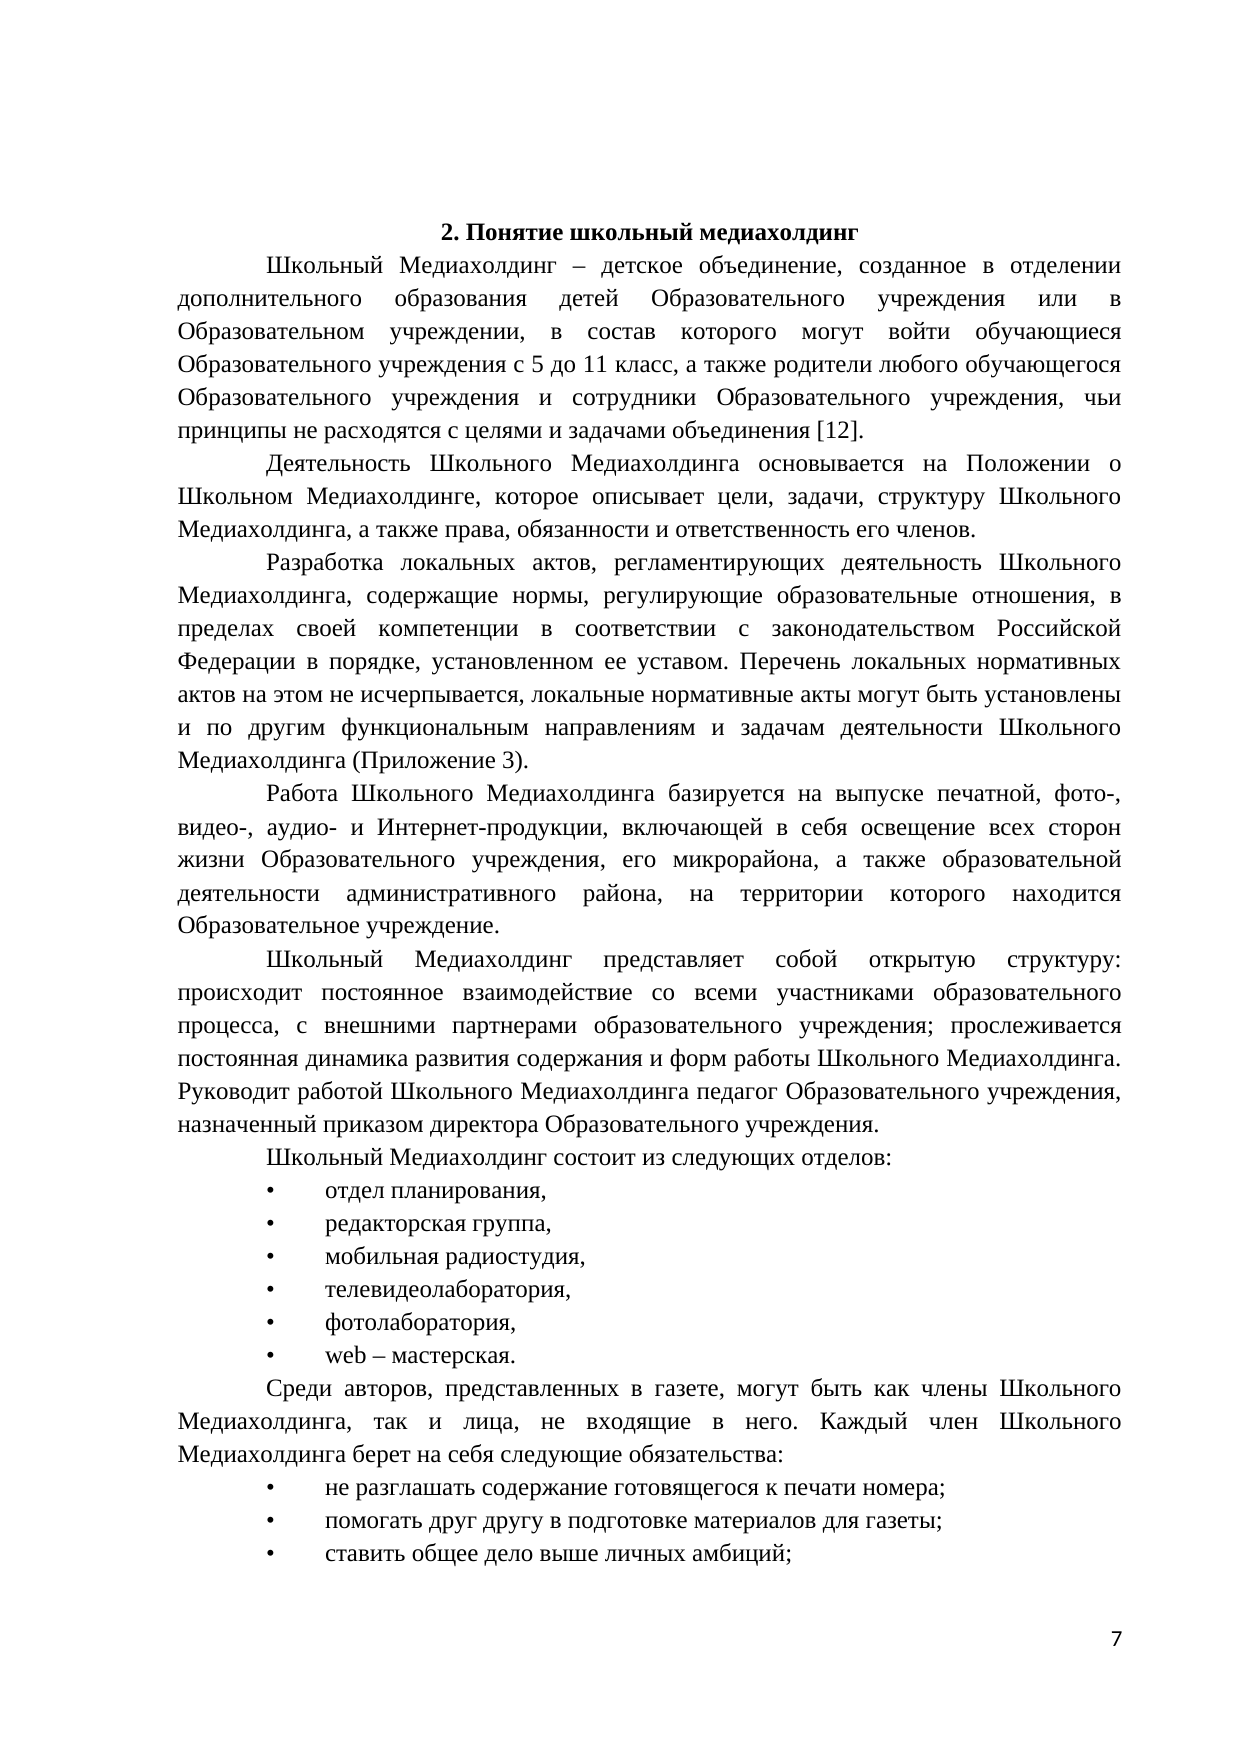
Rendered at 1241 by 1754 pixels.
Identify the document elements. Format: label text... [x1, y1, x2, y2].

text • не разглашать содержание готовящегося к печати номера; [177, 1472, 1122, 1501]
text • web – мастерская. [177, 1340, 1122, 1369]
text Школьный Медиахолдинг представляет собой открытую структуру: происходит постоянное взаимодействие со всеми участниками образовательного процесса, с внешними партнерами образовательного учреждения; прослеживается постоянная динамика развития содержания и форм работы Школьного Медиахолдинга. Руководит работой Школьного Медиахолдинга педагог Образовательного учреждения, назначенный приказом директора Образовательного учреждения. [177, 944, 1122, 1137]
text • помогать друг другу в подготовке материалов для газеты; [177, 1505, 1122, 1534]
text Работа Школьного Медиахолдинга базируется на выпуске печатной, фото-, видео-, аудио- и Интернет-продукции, включающей в себя освещение всех сторон жизни Образовательного учреждения, его микрорайона, а также образовательной деятельности административного района, на территории которого находится Образовательное учреждение. [177, 778, 1122, 939]
text Школьный Медиахолдинг состоит из следующих отделов: [177, 1142, 1122, 1171]
text • ставить общее дело выше личных амбиций; [177, 1538, 1122, 1567]
text • отдел планирования, [177, 1175, 1122, 1203]
text 2. Понятие школьный медиахолдинг [177, 217, 1122, 246]
text Среди авторов, представленных в газете, могут быть как члены Школьного Медиахолдинга, так и лица, не входящие в него. Каждый член Школьного Медиахолдинга берет на себя следующие обязательства: [177, 1373, 1122, 1468]
text Деятельность Школьного Медиахолдинга основывается на Положении о Школьном Медиахолдинге, которое описывает цели, задачи, структуру Школьного Медиахолдинга, а также права, обязанности и ответственность его членов. [177, 448, 1122, 543]
text • фотолаборатория, [177, 1307, 1122, 1336]
text • редакторская группа, [177, 1208, 1122, 1237]
text Разработка локальных актов, регламентирующих деятельность Школьного Медиахолдинга, содержащие нормы, регулирующие образовательные отношения, в пределах своей компетенции в соответствии с законодательством Российской Федерации в порядке, установленном ее уставом. Перечень локальных нормативных актов на этом не исчерпывается, локальные нормативные акты могут быть установлены и по другим функциональным направлениям и задачам деятельности Школьного Медиахолдинга (Приложение 3). [177, 547, 1122, 774]
text Школьный Медиахолдинг – детское объединение, созданное в отделении дополнительного образования детей Образовательного учреждения или в Образовательном учреждении, в состав которого могут войти обучающиеся Образовательного учреждения с 5 до 11 класс, а также родители любого обучающегося Образовательного учреждения и сотрудники Образовательного учреждения, чьи принципы не расходятся с целями и задачами объединения [12]. [177, 250, 1122, 444]
text • телевидеолаборатория, [177, 1274, 1122, 1303]
text • мобильная радиостудия, [177, 1241, 1122, 1269]
